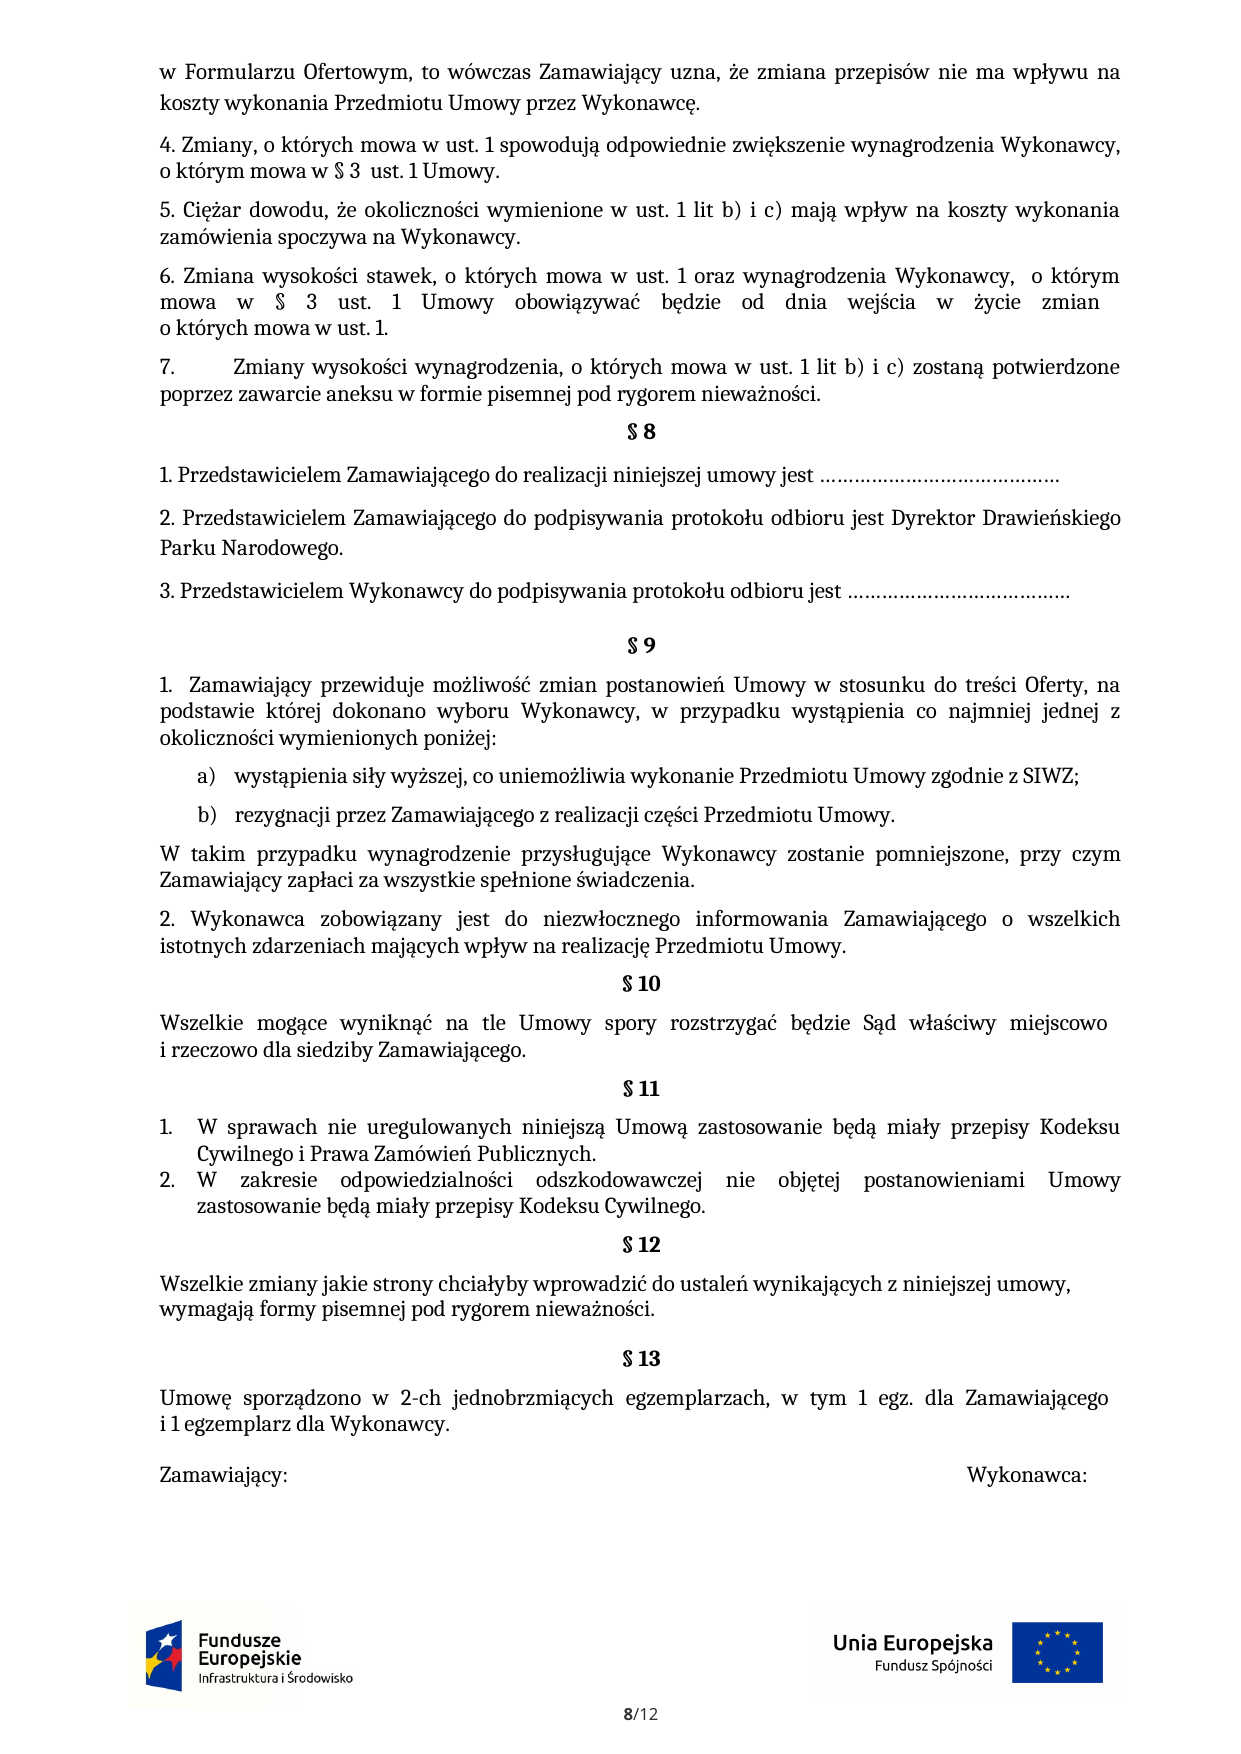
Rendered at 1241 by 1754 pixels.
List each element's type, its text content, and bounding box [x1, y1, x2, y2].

text Umowę sporządzono w 2-ch jednobrzmiących egzemplarzach, w tym 1 egz. dla Zamawiającego i 1 egzemplarz dla Wykonawcy. [159, 1385, 1122, 1437]
text Zamawiający: Wykonawca: [159, 1462, 1122, 1487]
text 5. Ciężar dowodu, że okoliczności wymienione w ust. 1 lit b) i c) mają wpływ na koszty wykonania zamówienia spoczywa na Wykonawcy. [159, 197, 1122, 250]
text § 9 [159, 633, 1122, 659]
text Wszelkie zmiany jakie strony chciałyby wprowadzić do ustaleń wynikających z niniejszej umowy, wymagają formy pisemnej pod rygorem nieważności. [159, 1271, 1122, 1321]
text 2. Wykonawca zobowiązany jest do niezwłocznego informowania Zamawiającego o wszelkich istotnych zdarzeniach mających wpływ na realizację Przedmiotu Umowy. [159, 906, 1122, 959]
text 4. Zmiany, o których mowa w ust. 1 spowodują odpowiednie zwiększenie wynagrodzenia Wykonawcy, o którym mowa w § 3 ust. 1 Umowy. [159, 132, 1122, 185]
text W takim przypadku wynagrodzenie przysługujące Wykonawcy zostanie pomniejszone, przy czym Zamawiający zapłaci za wszystkie spełnione świadczenia. [159, 841, 1122, 893]
text 6. Zmiana wysokości stawek, o których mowa w ust. 1 oraz wynagrodzenia Wykonawcy, o którym mowa w § 3 ust. 1 Umowy obowiązywać będzie od dnia wejścia w życie zmian o których mowa w ust. 1. [159, 262, 1122, 341]
list Zamawiający przewiduje możliwość zmian postanowień Umowy w stosunku do treści Oferty, na podstawie której dokonano wyboru Wykonawcy, w przypadku wystąpienia co najmniej jednej z okoliczności wymienionych poniżej: [159, 672, 1122, 751]
text § 13 [159, 1346, 1122, 1372]
text 3. Przedstawicielem Wykonawcy do podpisywania protokołu odbioru jest ………………………………… [159, 577, 1122, 604]
list rezygnacji przez Zamawiającego z realizacji części Przedmiotu Umowy. [197, 802, 1122, 828]
text § 8 [159, 419, 1122, 446]
list W sprawach nie uregulowanych niniejszą Umową zastosowanie będą miały przepisy Kodeksu Cywilnego i Prawa Zamówień Publicznych. [159, 1114, 1122, 1167]
picture [128, 1602, 370, 1709]
text Wszelkie mogące wyniknąć na tle Umowy spory rozstrzygać będzie Sąd właściwy miejscowo i rzeczowo dla siedziby Zamawiającego. [159, 1010, 1122, 1063]
text § 10 [159, 971, 1122, 998]
text 1. Przedstawicielem Zamawiającego do realizacji niniejszej umowy jest …………………………………… [159, 462, 1122, 488]
list wystąpienia siły wyższej, co uniemożliwia wykonanie Przedmiotu Umowy zgodnie z SIWZ; [197, 763, 1122, 789]
picture [814, 1602, 1123, 1703]
text 7. Zmiany wysokości wynagrodzenia, o których mowa w ust. 1 lit b) i c) zostaną potwierdzone poprzez zawarcie aneksu w formie pisemnej pod rygorem nieważności. [159, 354, 1122, 407]
text § 12 [159, 1232, 1122, 1258]
list W zakresie odpowiedzialności odszkodowawczej nie objętej postanowieniami Umowy zastosowanie będą miały przepisy Kodeksu Cywilnego. [159, 1167, 1122, 1219]
text 2. Przedstawicielem Zamawiającego do podpisywania protokołu odbioru jest Dyrektor Drawieńskiego Parku Narodowego. [159, 504, 1122, 561]
text § 11 [159, 1075, 1122, 1102]
